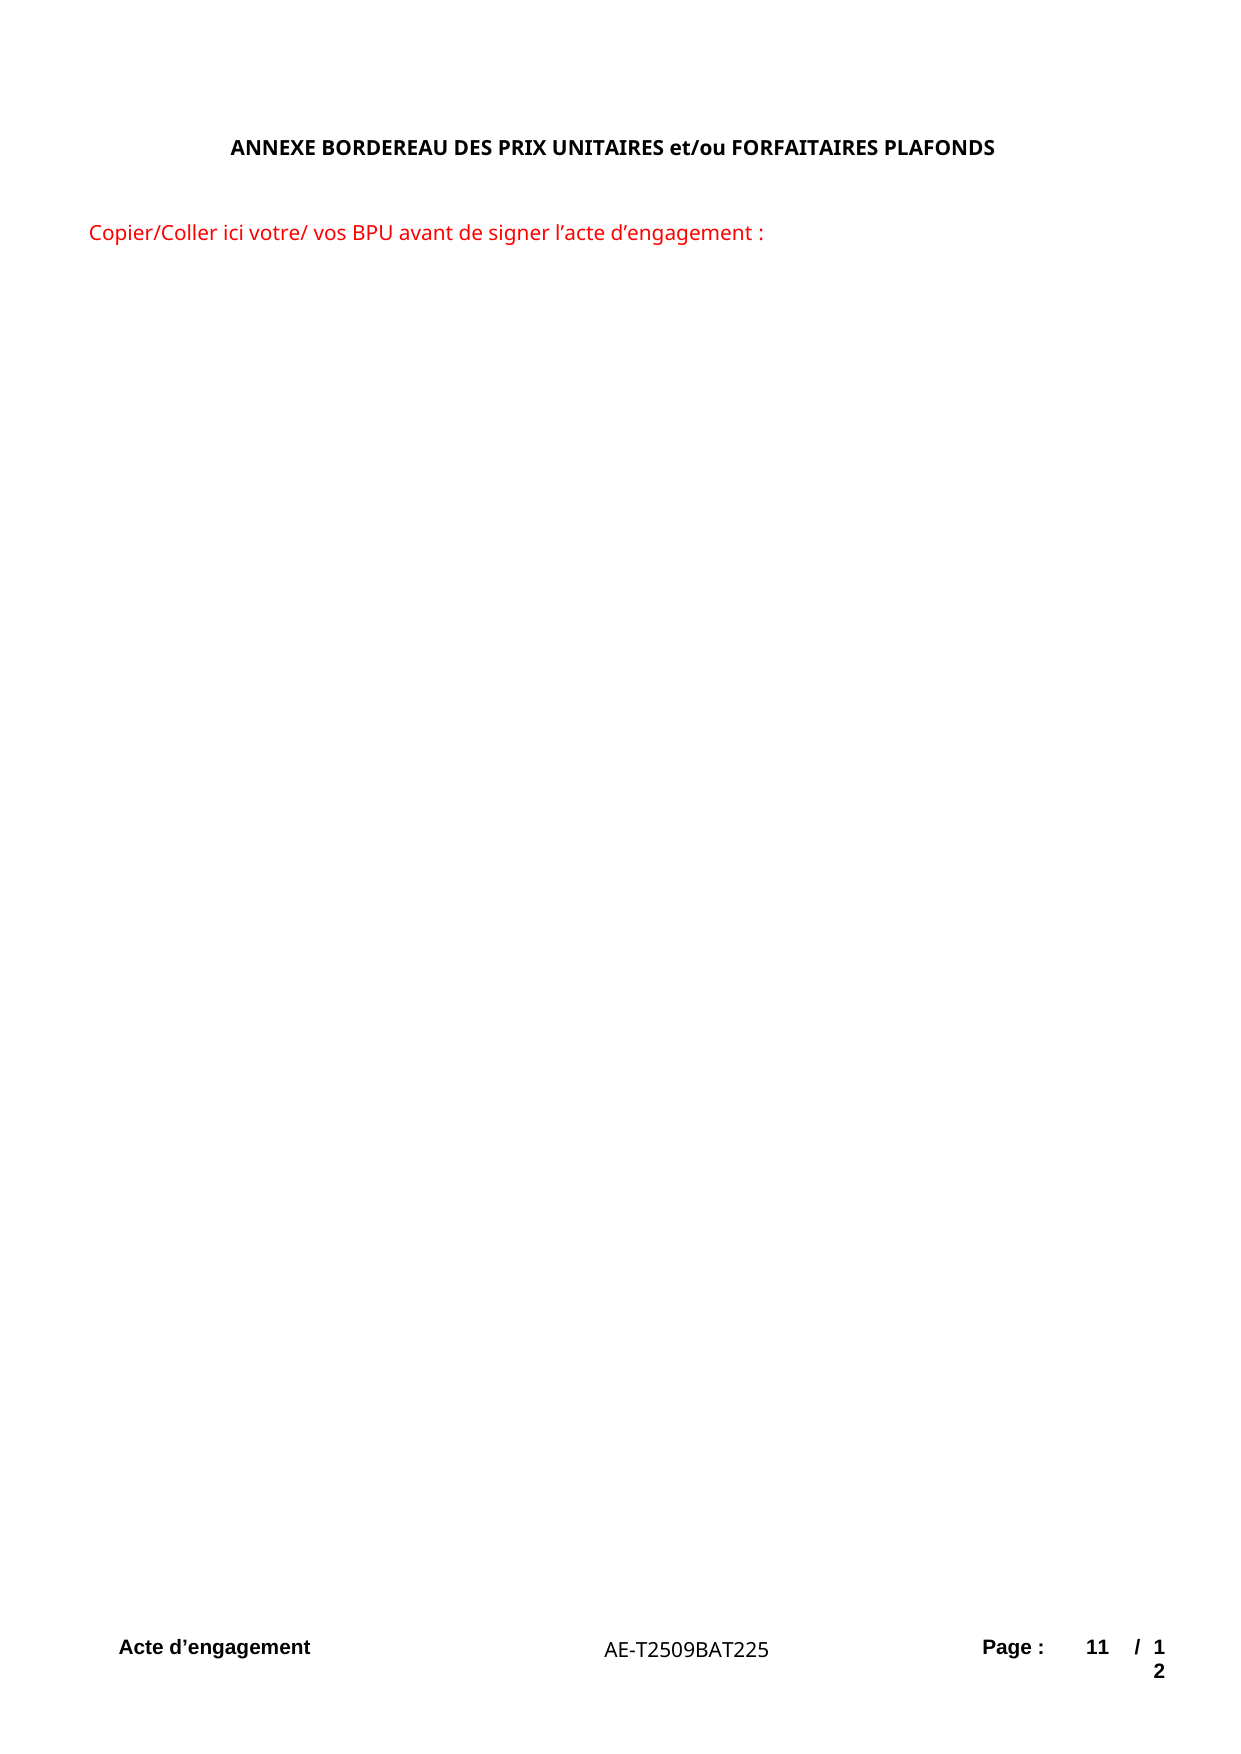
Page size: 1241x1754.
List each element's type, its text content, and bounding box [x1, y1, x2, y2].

text ANNEXE BORDEREAU DES PRIX UNITAIRES et/ou FORFAITAIRES PLAFONDS [89, 133, 1137, 161]
text Copier/Coller ici votre/ vos BPU avant de signer l’acte d’engagement : [89, 218, 1137, 246]
